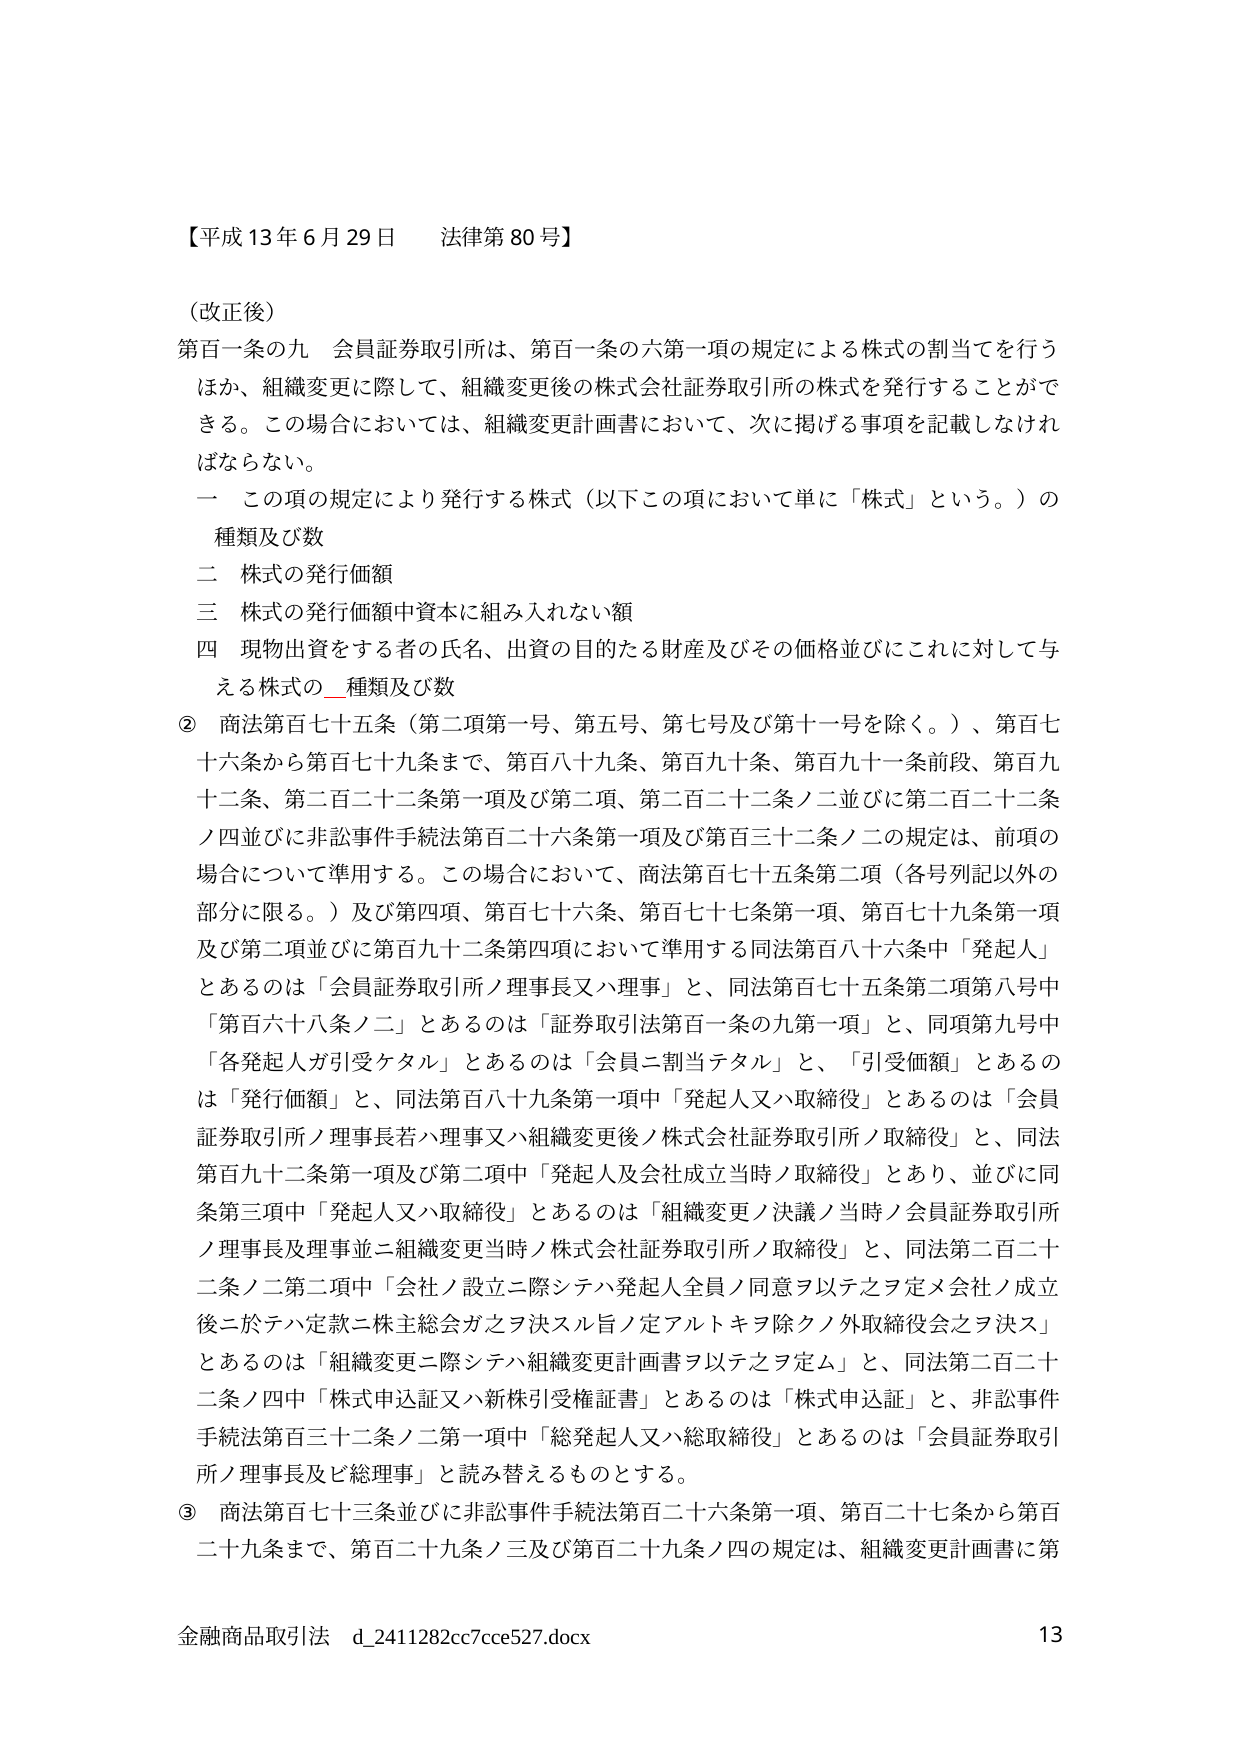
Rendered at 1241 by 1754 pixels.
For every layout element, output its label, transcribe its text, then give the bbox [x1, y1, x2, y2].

text ② 商法第百七十五条（第二項第一号、第五号、第七号及び第十一号を除く。）、第百七十六条から第百七十九条まで、第百八十九条、第百九十条、第百九十一条前段、第百九十二条、第二百二十二条第一項及び第二項、第二百二十二条ノ二並びに第二百二十二条ノ四並びに非訟事件手続法第百二十六条第一項及び第百三十二条ノ二の規定は、前項の場合について準用する。この場合において、商法第百七十五条第二項（各号列記以外の部分に限る。）及び第四項、第百七十六条、第百七十七条第一項、第百七十九条第一項及び第二項並びに第百九十二条第四項において準用する同法第百八十六条中「発起人」とあるのは「会員証券取引所ノ理事長又ハ理事」と、同法第百七十五条第二項第八号中「第百六十八条ノ二」とあるのは「証券取引法第百一条の九第一項」と、同項第九号中「各発起人ガ引受ケタル」とあるのは「会員ニ割当テタル」と、「引受価額」とあるのは「発行価額」と、同法第百八十九条第一項中「発起人又ハ取締役」とあるのは「会員証券取引所ノ理事長若ハ理事又ハ組織変更後ノ株式会社証券取引所ノ取締役」と、同法第百九十二条第一項及び第二項中「発起人及会社成立当時ノ取締役」とあり、並びに同条第三項中「発起人又ハ取締役」とあるのは「組織変更ノ決議ノ当時ノ会員証券取引所ノ理事長及理事並ニ組織変更当時ノ株式会社証券取引所ノ取締役」と、同法第二百二十二条ノ二第二項中「会社ノ設立ニ際シテハ発起人全員ノ同意ヲ以テ之ヲ定メ会社ノ成立後ニ於テハ定款ニ株主総会ガ之ヲ決スル旨ノ定アルトキヲ除クノ外取締役会之ヲ決ス」とあるのは「組織変更ニ際シテハ組織変更計画書ヲ以テ之ヲ定ム」と、同法第二百二十二条ノ四中「株式申込証又ハ新株引受権証書」とあるのは「株式申込証」と、非訟事件手続法第百三十二条ノ二第一項中「総発起人又ハ総取締役」とあるのは「会員証券取引所ノ理事長及ビ総理事」と読み替えるものとする。 [177, 704, 1063, 1492]
text 二 株式の発行価額 [196, 554, 1063, 592]
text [177, 1492, 1063, 1567]
text 四 現物出資をする者の氏名、出資の目的たる財産及びその価格並びにこれに対して与える株式の 種類及び数 [196, 629, 1063, 704]
text （改正後） [177, 292, 1063, 329]
text 一 この項の規定により発行する株式（以下この項において単に「株式」という。）の種類及び数 [196, 479, 1063, 554]
text 【平成13年6月29日 法律第80号】 [177, 217, 1063, 254]
text 三 株式の発行価額中資本に組み入れない額 [196, 592, 1063, 629]
text 第百一条の九 会員証券取引所は、第百一条の六第一項の規定による株式の割当てを行うほか、組織変更に際して、組織変更後の株式会社証券取引所の株式を発行することができる。この場合においては、組織変更計画書において、次に掲げる事項を記載しなければならない。 [177, 329, 1063, 479]
